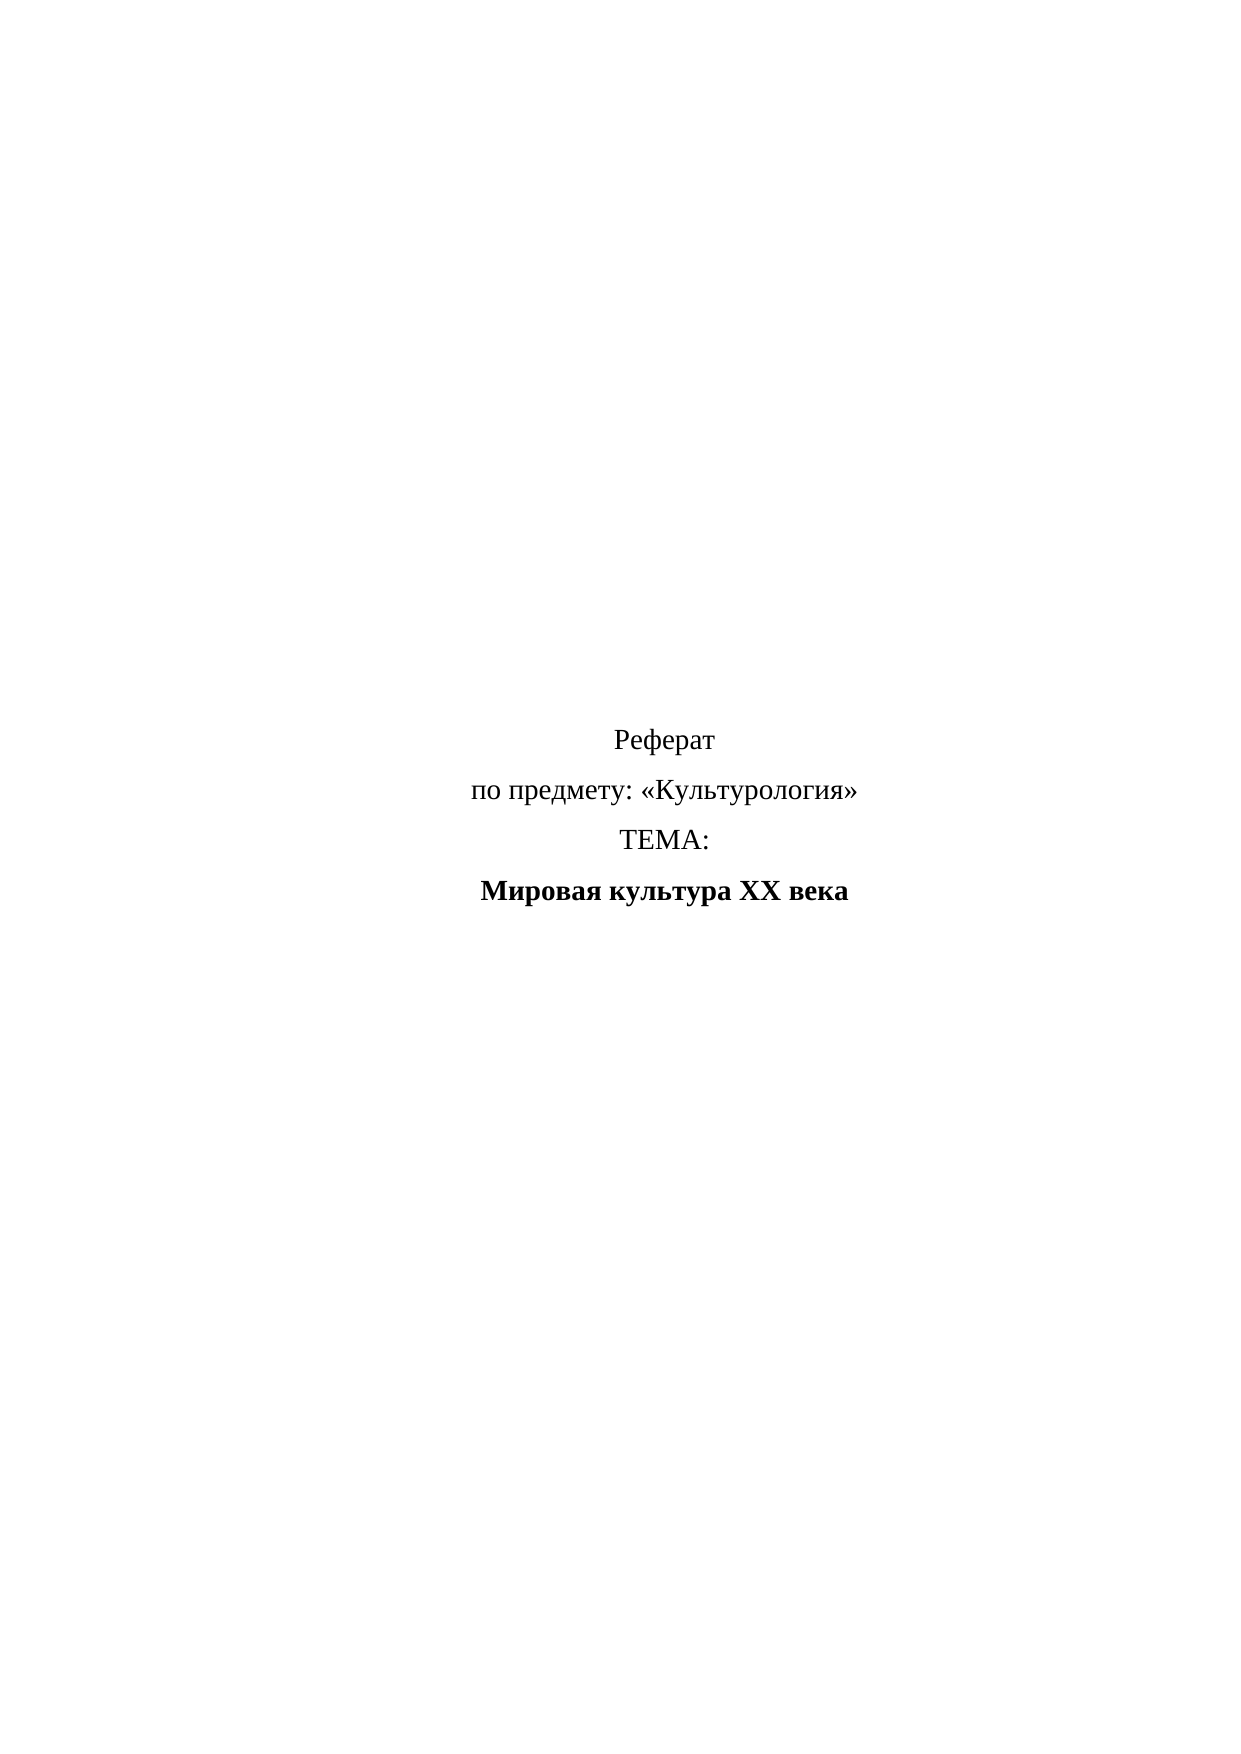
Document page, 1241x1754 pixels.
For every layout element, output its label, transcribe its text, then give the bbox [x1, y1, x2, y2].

text ТЕМА: [177, 822, 1152, 856]
text Реферат [177, 722, 1152, 755]
text Мировая культура XX века [177, 873, 1152, 906]
text по предмету: «Культурология» [177, 772, 1152, 806]
